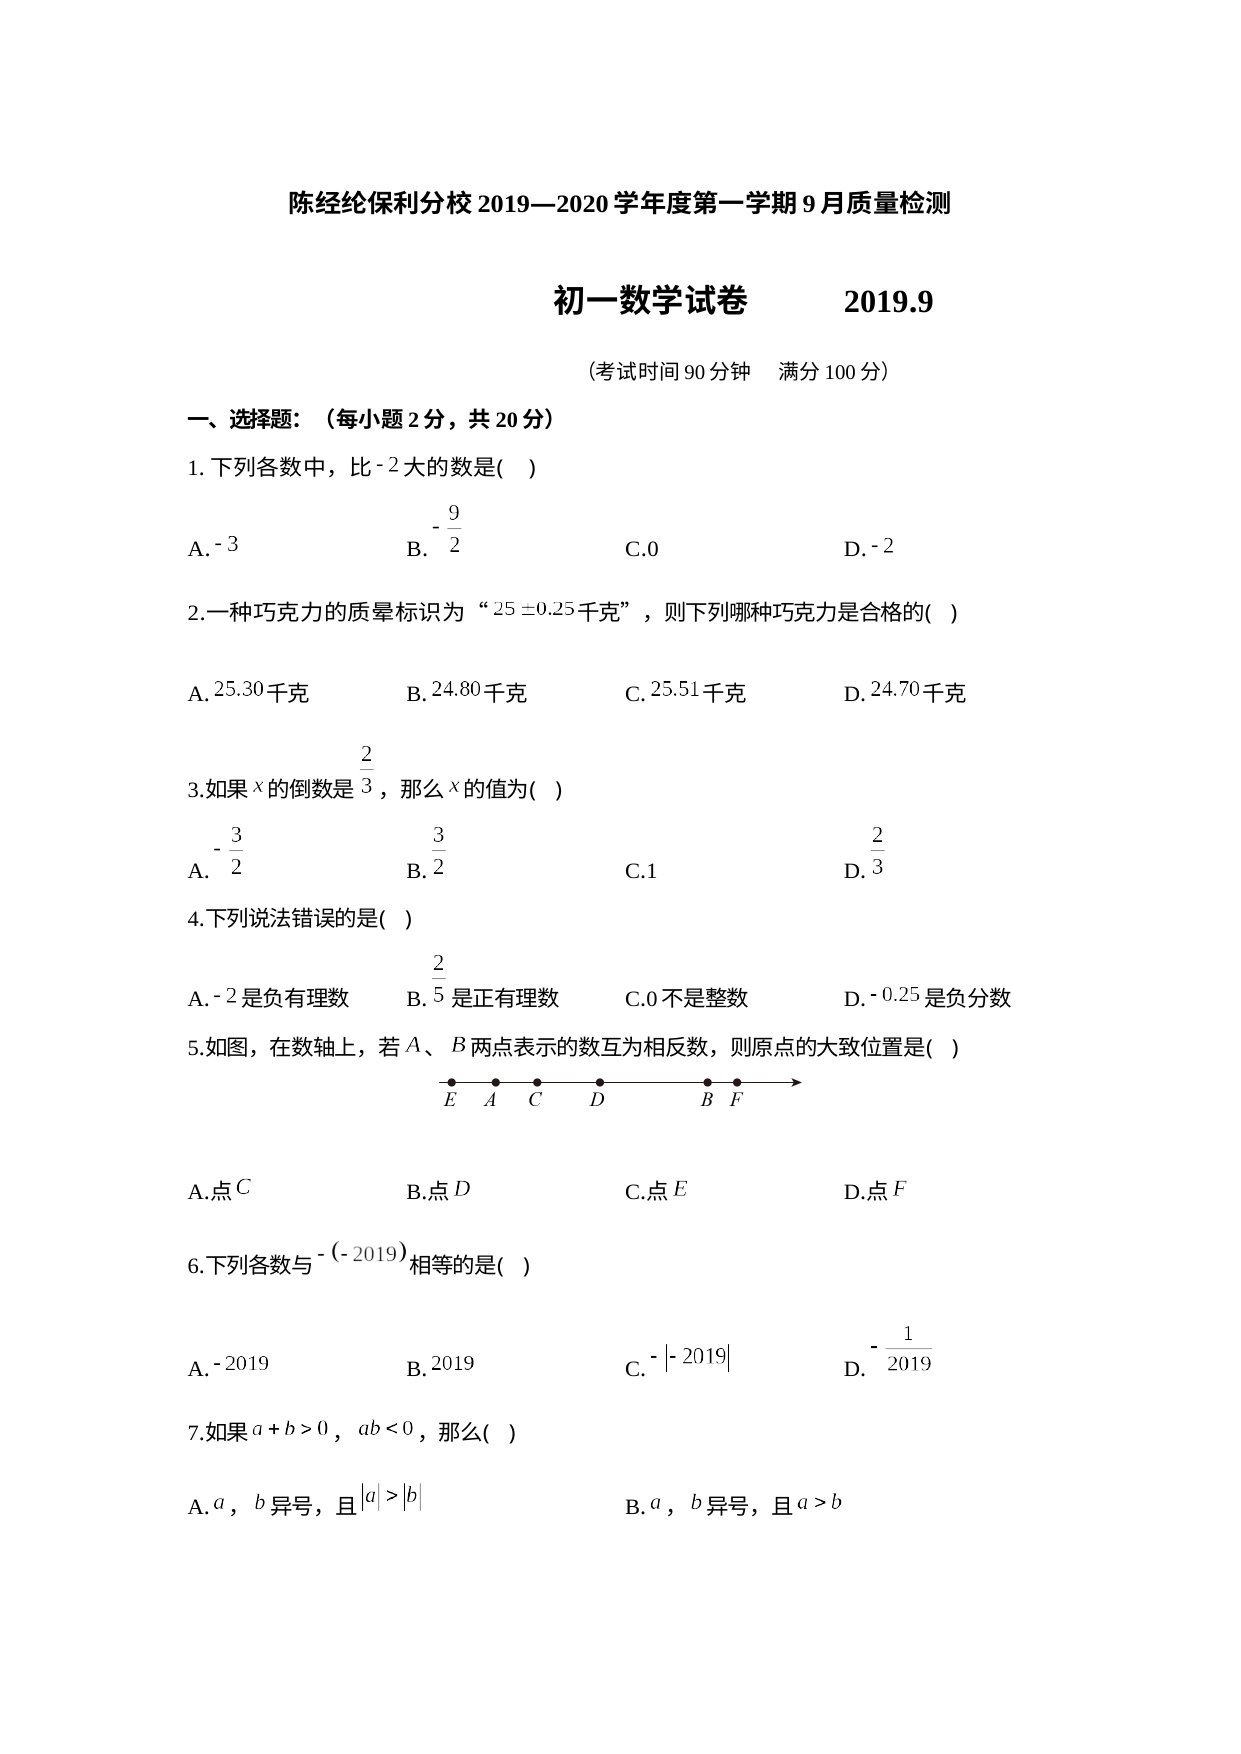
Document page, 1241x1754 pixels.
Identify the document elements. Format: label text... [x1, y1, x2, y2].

text （考试时间90分钟 满分100分） [424, 354, 1053, 387]
text A.是负有理数 B.是正有理数 C.0不是整数 D.是负分数 [187, 949, 1053, 1014]
text A. B. C.0 D. [187, 498, 1053, 563]
text A.，异号，且 B.，异号，且 [187, 1479, 1053, 1544]
text 1. 下列各数中，比大的数是( ) [187, 450, 1053, 482]
text 一、选择题：（每小题2分，共20分） [187, 402, 1053, 434]
text A. B. C.1 D. [187, 821, 1053, 886]
text 3.如果的倒数是，那么的值为( ) [187, 740, 1053, 805]
text 4.下列说法错误的是( ) [187, 901, 1053, 933]
picture [438, 1078, 802, 1112]
text A.千克 B.千克 C.千克 D.千克 [187, 659, 1053, 724]
text A. B. C. D. [187, 1318, 1053, 1383]
text 7.如果，，那么( ) [187, 1398, 1053, 1463]
text 初一数学试卷 2019.9 [554, 266, 1053, 331]
text 陈经纶保利分校2019—2020学年度第一学期9月质量检测 [187, 169, 1053, 234]
text 6.下列各数与相等的是( ) [187, 1237, 1053, 1302]
text 2.一种巧克力的质晕标识为“千克”，则下列哪种巧克力是合格的( ) [187, 578, 1053, 643]
text A.点 B.点 C.点 D.点 [187, 1156, 1053, 1221]
text 5.如图，在数轴上，若、两点表示的数互为相反数，则原点的大致位置是( ) [187, 1030, 1053, 1062]
